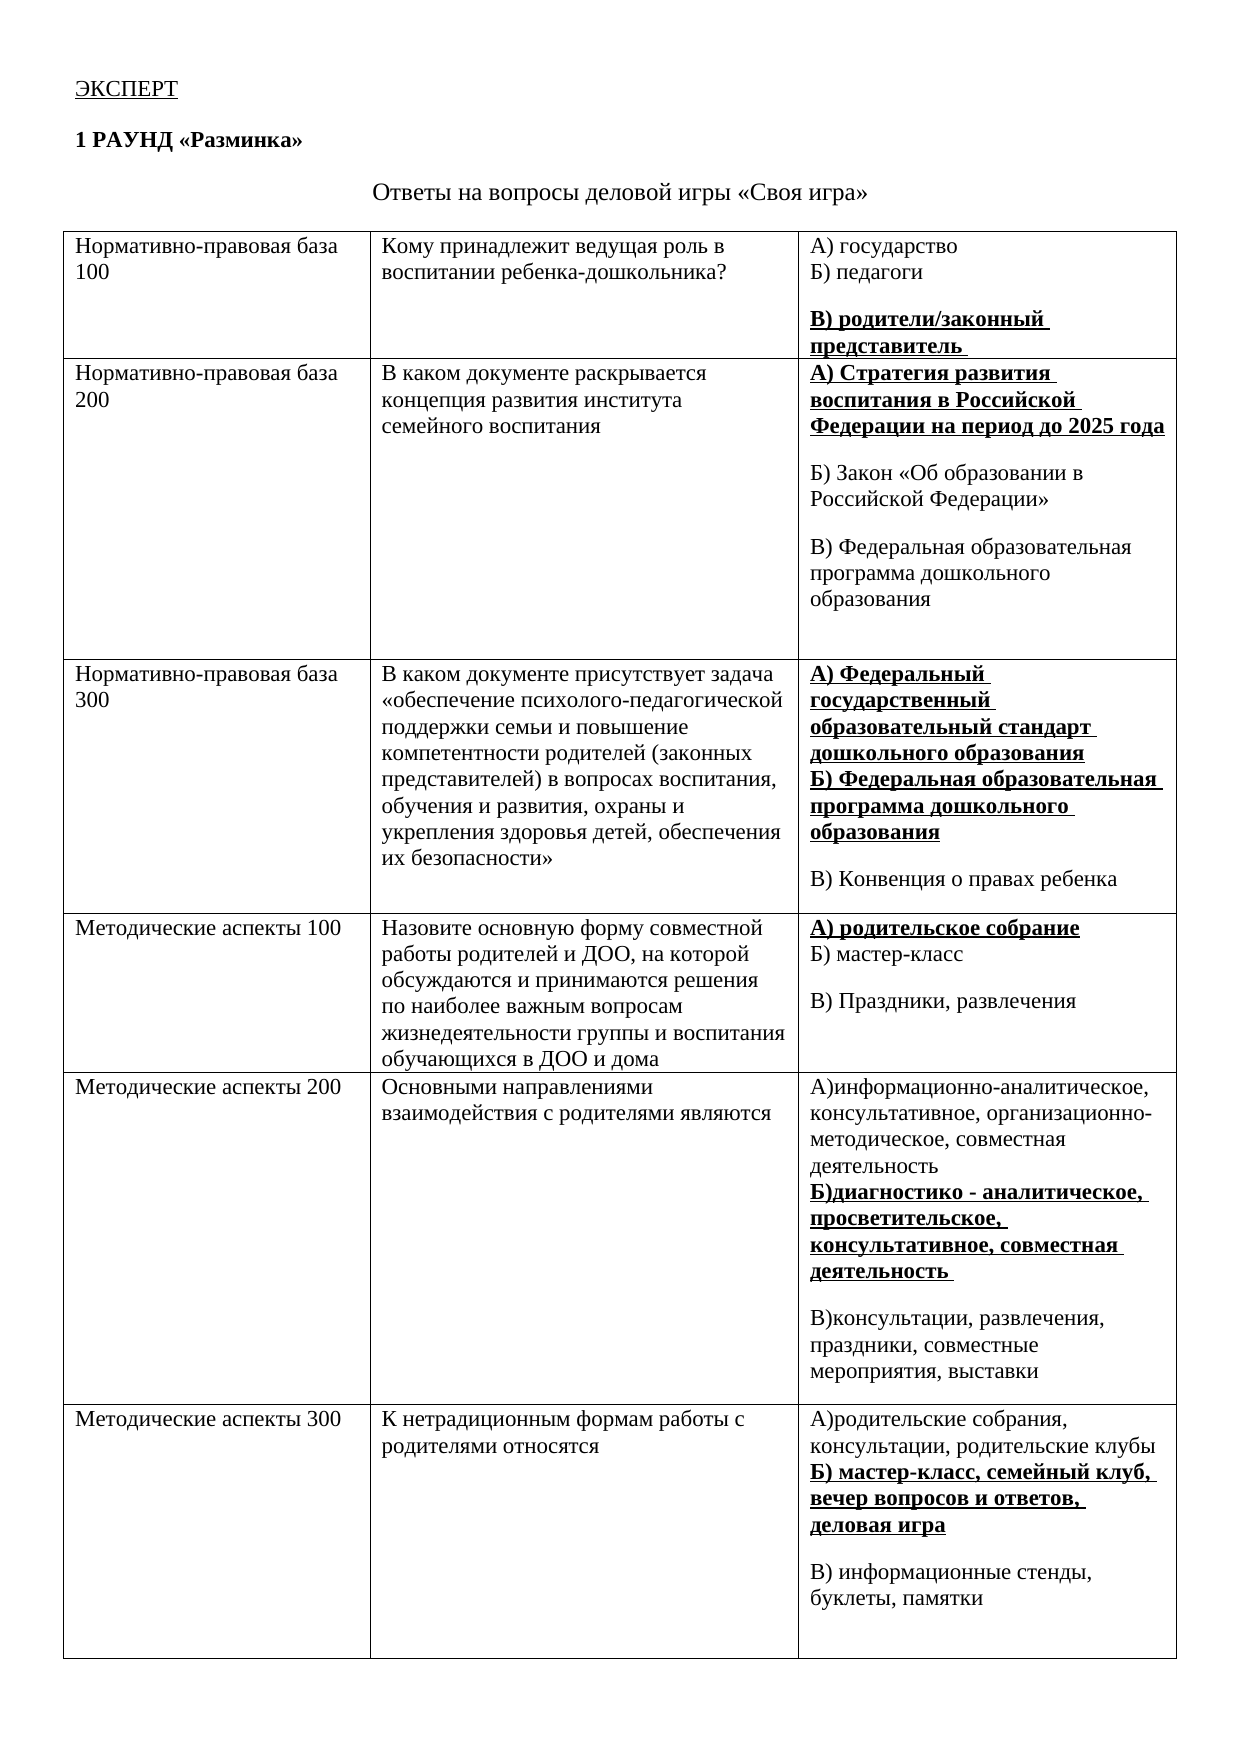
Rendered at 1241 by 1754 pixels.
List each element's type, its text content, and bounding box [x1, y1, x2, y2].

table_cell В каком документе раскрывается концепция развития института семейного воспитания [371, 359, 798, 659]
table_cell А) Федеральный государственный образовательный стандарт дошкольного образования Б) Федеральная образовательная программа дошкольного образования В) Конвенция о правах ребенка [799, 660, 1176, 912]
table_cell Методические аспекты 100 [64, 914, 370, 1072]
text ЭКСПЕРТ [75, 75, 1165, 101]
table_cell Основными направлениями взаимодействия с родителями являются [371, 1073, 798, 1404]
text 1 РАУНД «Разминка» [75, 126, 1165, 152]
table_cell К нетрадиционным формам работы с родителями относятся [371, 1405, 798, 1658]
table_header Нормативно-правовая база 100 [64, 232, 370, 358]
table_cell Методические аспекты 300 [64, 1405, 370, 1658]
table_cell А) родительское собрание Б) мастер-класс В) Праздники, развлечения [799, 914, 1176, 1072]
table_cell А)информационно-аналитическое, консультативное, организационно-методическое, совместная деятельность Б)диагностико - аналитическое, просветительское, консультативное, совместная деятельность В)консультации, развлечения, праздники, совместные мероприятия, выставки [799, 1073, 1176, 1404]
table_cell Методические аспекты 200 [64, 1073, 370, 1404]
table_cell В каком документе присутствует задача «обеспечение психолого-педагогической поддержки семьи и повышение компетентности родителей (законных представителей) в вопросах воспитания, обучения и развития, охраны и укрепления здоровья детей, обеспечения их безопасности» [371, 660, 798, 912]
text Ответы на вопросы деловой игры «Своя игра» [75, 177, 1165, 206]
table_cell А) Стратегия развития воспитания в Российской Федерации на период до 2025 года Б) Закон «Об образовании в Российской Федерации» В) Федеральная образовательная программа дошкольного образования [799, 359, 1176, 659]
table_cell Нормативно-правовая база 300 [64, 660, 370, 912]
table_cell Назовите основную форму совместной работы родителей и ДОО, на которой обсуждаются и принимаются решения по наиболее важным вопросам жизнедеятельности группы и воспитания обучающихся в ДОО и дома [371, 914, 798, 1072]
table_header Кому принадлежит ведущая роль в воспитании ребенка-дошкольника? [371, 232, 798, 358]
table_header А) государство Б) педагоги В) родители/законный представитель [799, 232, 1176, 358]
table_cell Нормативно-правовая база 200 [64, 359, 370, 659]
table_cell А)родительские собрания, консультации, родительские клубы Б) мастер-класс, семейный клуб, вечер вопросов и ответов, деловая игра В) информационные стенды, буклеты, памятки [799, 1405, 1176, 1658]
